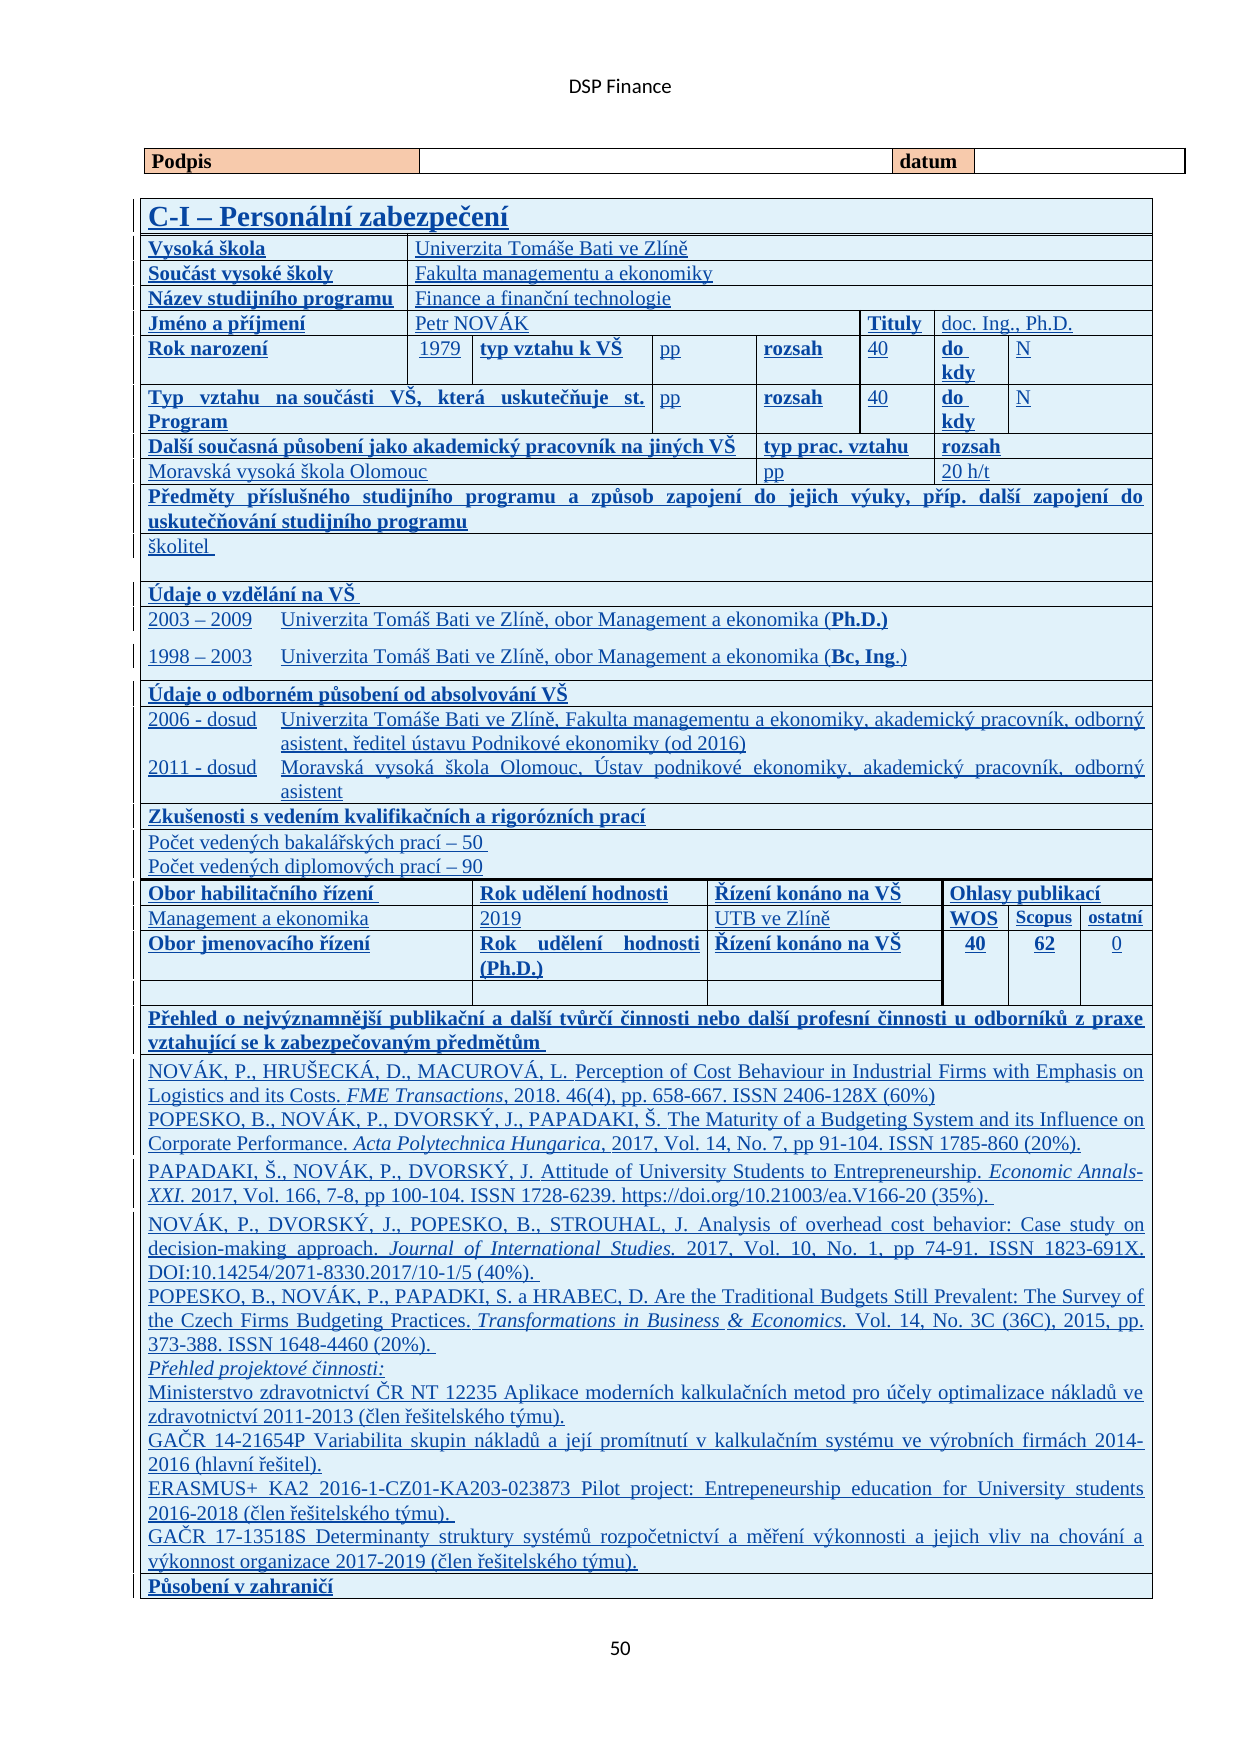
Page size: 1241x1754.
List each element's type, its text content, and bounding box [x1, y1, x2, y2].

table_cell Podpis [145, 149, 419, 173]
table_cell [420, 149, 892, 173]
table_cell datum [893, 149, 974, 173]
table_cell [975, 149, 1184, 173]
